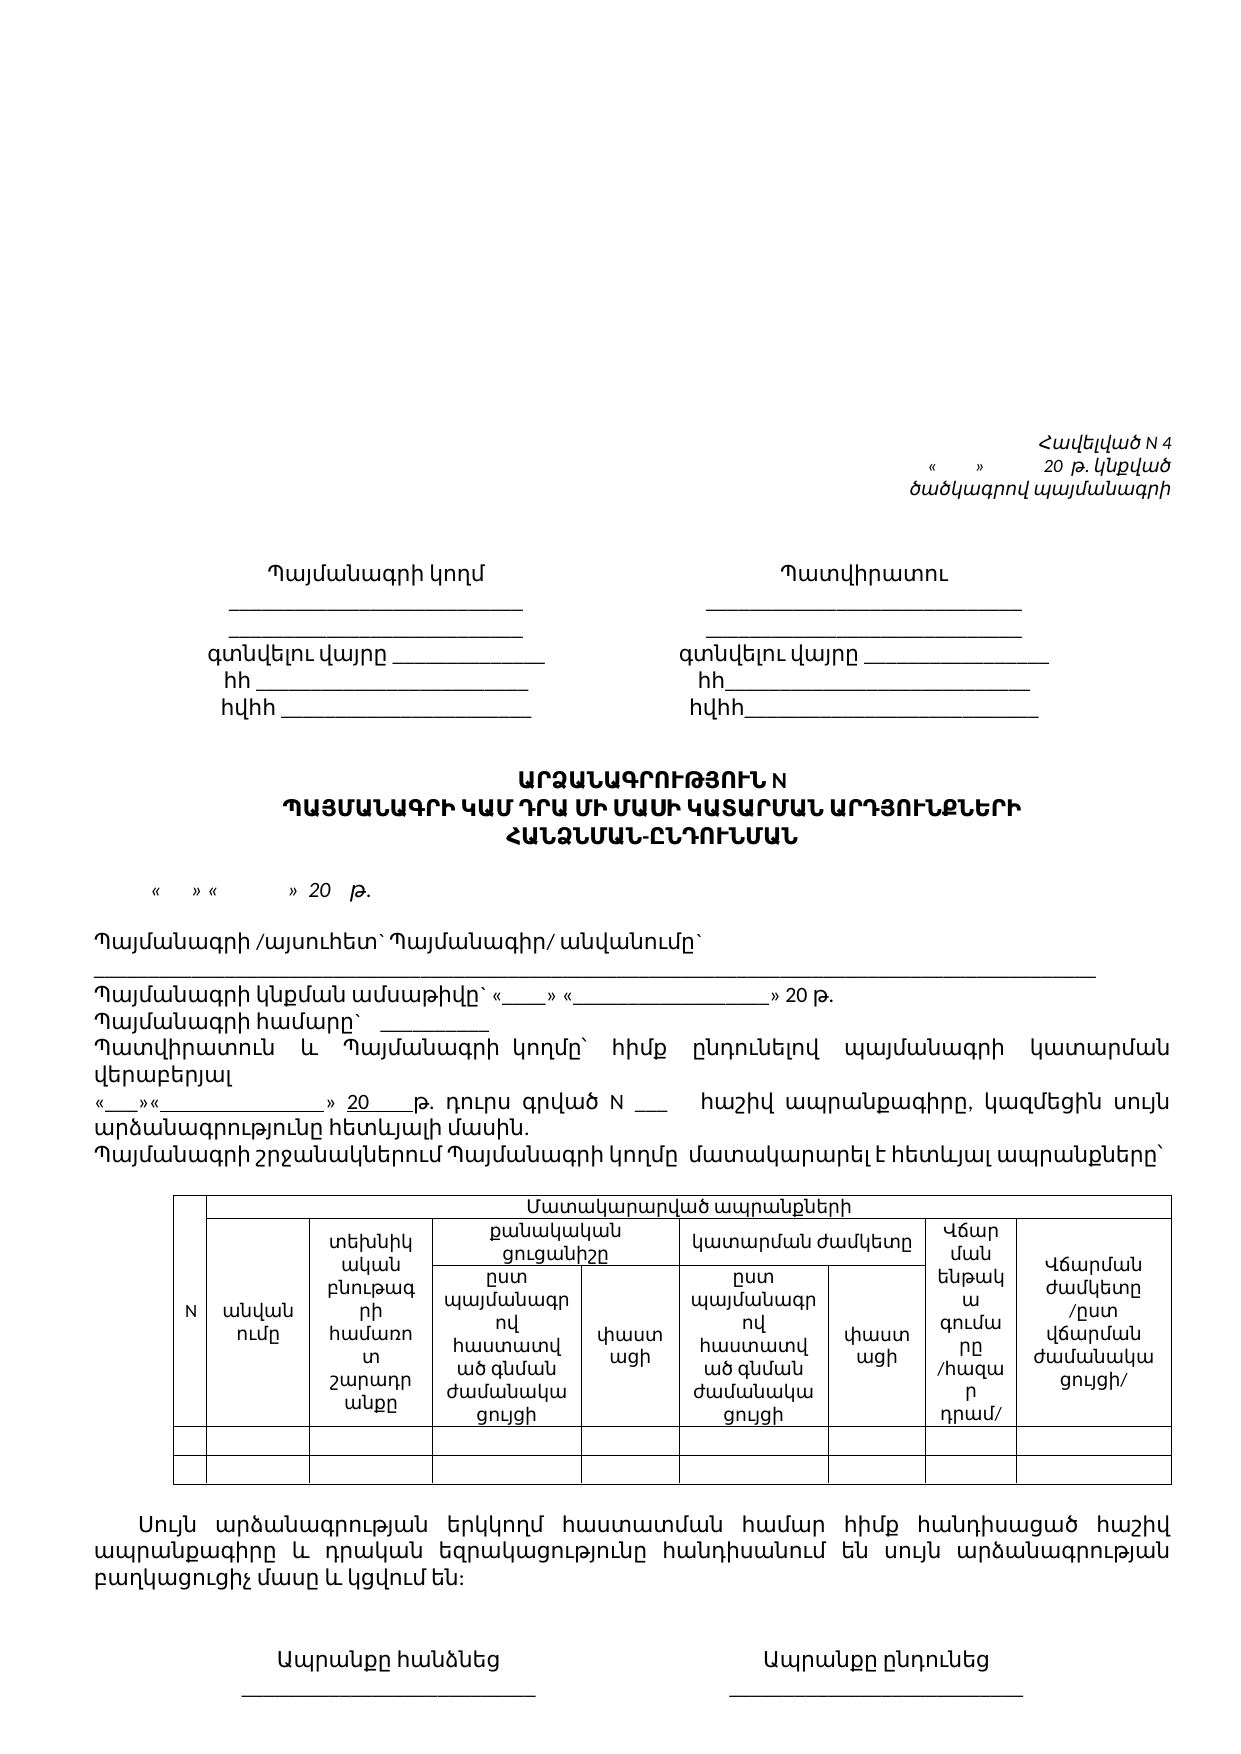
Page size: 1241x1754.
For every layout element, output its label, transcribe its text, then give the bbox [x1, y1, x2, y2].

text Հավելված N 4 [94, 431, 1171, 454]
text Սույն արձանագրության երկկողմ հաստատման համար հիմք հանդիսացած հաշիվ ապրանքագիրը և դրական եզրակացությունը հանդիսանում են սույն արձանագրության բաղկացուցիչ մասը և կցվում են: [94, 1511, 1171, 1591]
table_header Ապրանքը ընդունեց [633, 1647, 1120, 1673]
table_cell [582, 1456, 679, 1483]
table_header N [174, 1196, 206, 1426]
text ԱՐՁԱՆԱԳՐՈՒԹՅՈՒՆ N [94, 766, 1171, 794]
table_cell Վճարման ենթակա գումարը /հազար դրամ/ [926, 1219, 1016, 1426]
text ծածկագրով պայմանագրի [94, 477, 1171, 499]
text Պայմանագրի /այսուհետ` Պայմանագիր/ անվանումը` ____________________________________________________________________________________________ [94, 928, 1171, 981]
table_cell [829, 1427, 925, 1455]
table_header Մատակարարված ապրանքների [207, 1196, 1171, 1218]
table_cell [174, 1456, 206, 1483]
table_cell [680, 1427, 828, 1455]
text ՊԱՅՄԱՆԱԳՐԻ ԿԱՄ ԴՐԱ ՄԻ ՄԱՍԻ ԿԱՏԱՐՄԱՆ ԱՐԴՅՈՒՆՔՆԵՐԻ [94, 794, 1171, 822]
table_cell ըստ պայմանագրով հաստատված գնման ժամանակացույցի [433, 1266, 581, 1426]
text Պայմանագրի համարը` __________ [94, 1008, 1171, 1034]
table_cell [829, 1456, 925, 1483]
text « » « » 20 թ. [94, 876, 1171, 902]
table_cell [433, 1456, 581, 1483]
text Պայմանագրի շրջանակներում Պայմանագրի կողմը մատակարարել է հետևյալ ապրանքները՝ [94, 1141, 1171, 1168]
table_cell [433, 1427, 581, 1455]
text Պայմանագրի կնքման ամսաթիվը` «____» «__________________» 20 թ. [94, 981, 1171, 1008]
table_cell տեխնիկական բնութագրի համառոտ շարադրանքը [310, 1219, 432, 1426]
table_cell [633, 1673, 1120, 1700]
table_cell [1017, 1456, 1171, 1483]
table_cell [207, 1456, 309, 1483]
table_cell [926, 1427, 1016, 1455]
table_cell անվանումը [207, 1219, 309, 1426]
text Պատվիրատուն և Պայմանագրի կողմը՝ հիմք ընդունելով պայմանագրի կատարման վերաբերյալ [94, 1034, 1171, 1088]
table_cell փաստացի [829, 1266, 925, 1426]
table_cell [680, 1456, 828, 1483]
table_cell կատարման ժամկետը [680, 1219, 925, 1265]
table_cell [310, 1456, 432, 1483]
table_cell [174, 1427, 206, 1455]
table_cell [926, 1456, 1016, 1483]
text ՀԱՆՁՆՄԱՆ-ԸՆԴՈՒՆՄԱՆ [94, 822, 1171, 850]
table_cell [145, 1673, 632, 1700]
table_header Պատվիրատու _____________________________ _____________________________ գտնվելու վայրը _________________ հհ____________________________ հվհհ___________________________ [607, 561, 1120, 721]
table_cell [582, 1427, 679, 1455]
table_header Ապրանքը հանձնեց [145, 1647, 632, 1673]
table_header Պայմանագրի կողմ ___________________________ ___________________________ գտնվելու վայրը ______________ հհ _________________________ հվհհ _______________________ [145, 561, 607, 721]
table_cell [310, 1427, 432, 1455]
table_cell քանակական ցուցանիշը [433, 1219, 679, 1265]
table_cell ըստ պայմանագրով հաստատված գնման ժամանակացույցի [680, 1266, 828, 1426]
text «___»« » 20 թ. դուրս գրված N ___ հաշիվ ապրանքագիրը, կազմեցին սույն արձանագրությունը հետևյալի մասին. [94, 1088, 1171, 1141]
table_cell [207, 1427, 309, 1455]
table_cell փաստացի [582, 1266, 679, 1426]
text « » 20 թ. կնքված [94, 454, 1171, 477]
table_cell Վճարման ժամկետը /ըստ վճարման ժամանակացույցի/ [1017, 1219, 1171, 1426]
table_cell [1017, 1427, 1171, 1455]
